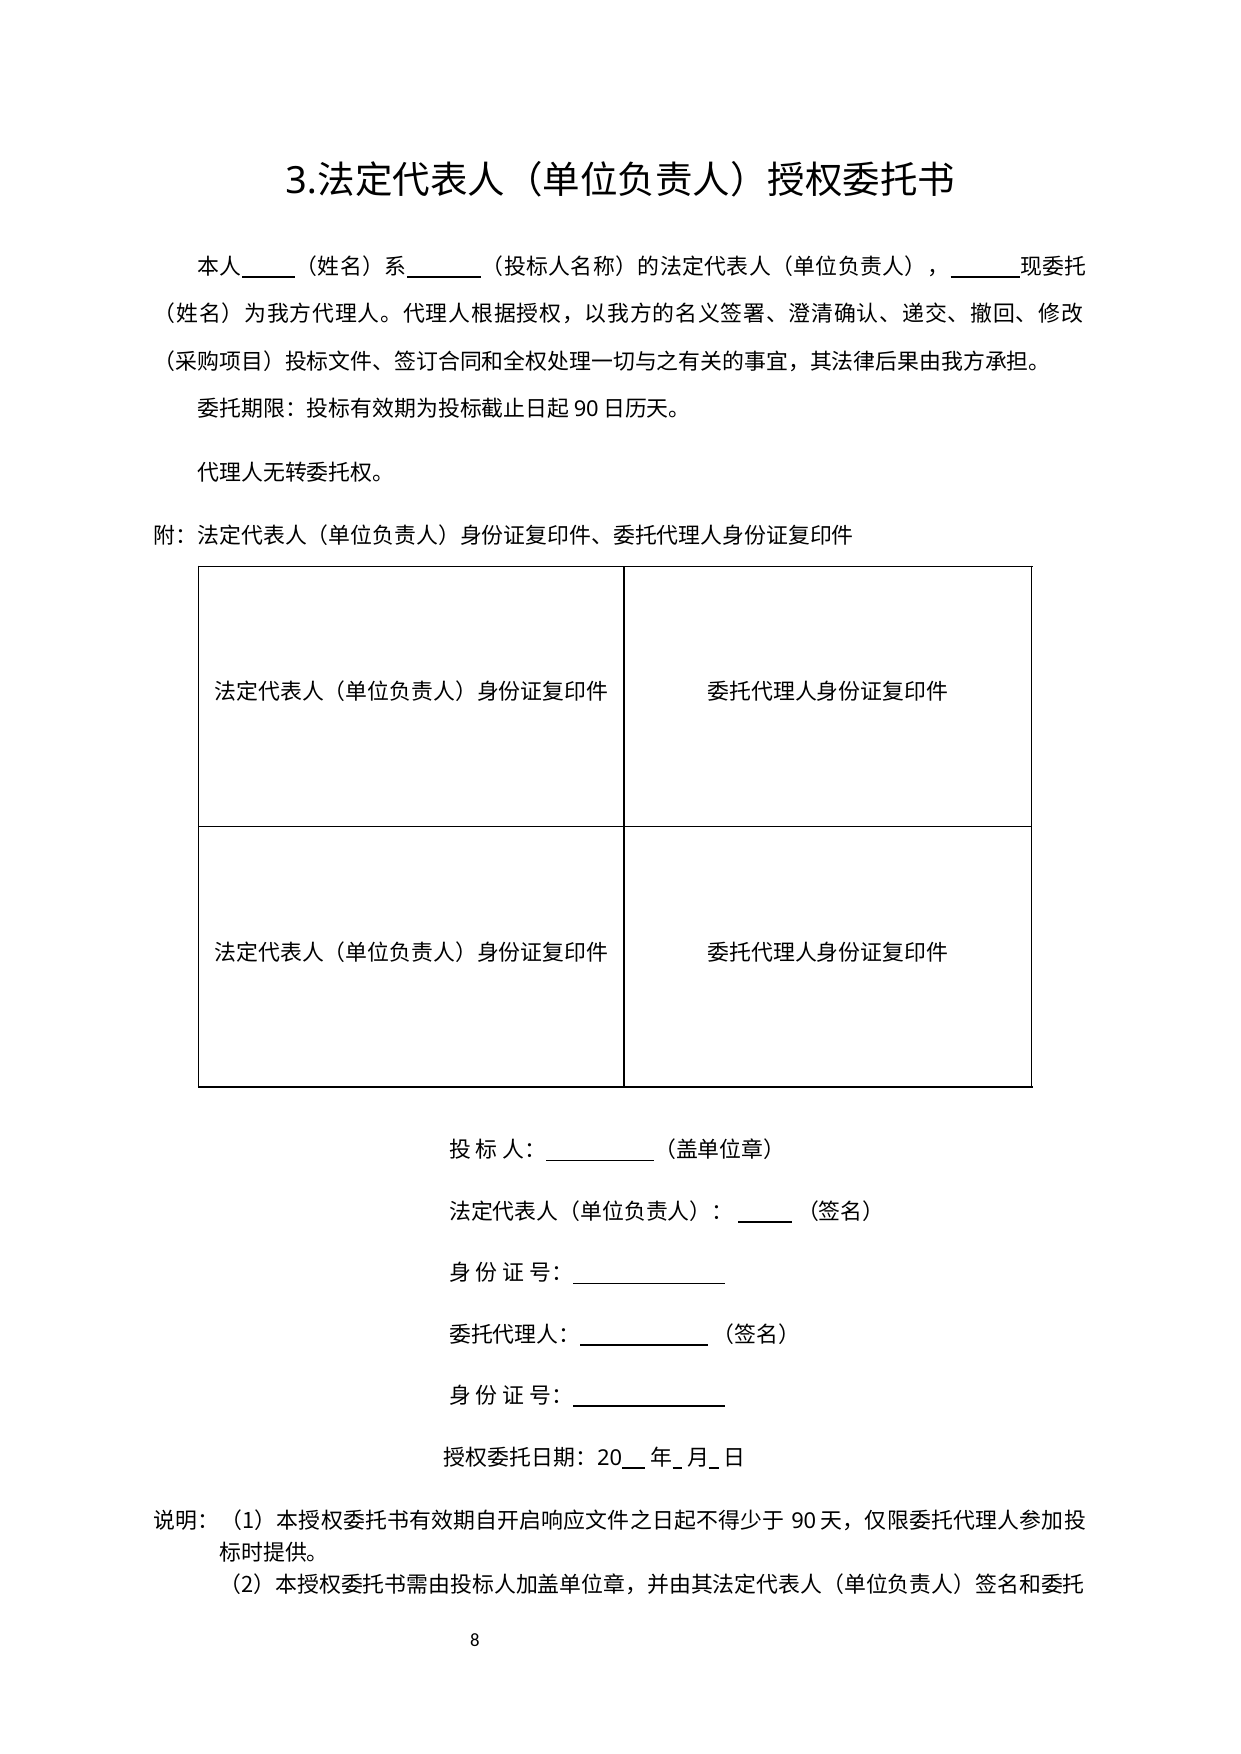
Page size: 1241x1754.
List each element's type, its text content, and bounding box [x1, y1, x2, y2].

text 法定代表人（单位负责人）： （签名） [153, 1194, 1087, 1226]
text 投 标 人： （盖单位章） [153, 1132, 1087, 1164]
text 身 份 证 号： [153, 1378, 1087, 1410]
text 委托期限：投标有效期为投标截止日起90日历天。 [153, 391, 1087, 423]
list 法定代表人（单位负责人）授权委托书 [153, 150, 1087, 204]
text 说明：（1）本授权委托书有效期自开启响应文件之日起不得少于90天，仅限委托代理人参加投标时提供。 [153, 1503, 1087, 1567]
text 委托代理人： （签名） [153, 1317, 1087, 1348]
text 授权委托日期：20 年 月 日 [153, 1440, 1087, 1472]
table_header 法定代表人（单位负责人）身份证复印件 [199, 567, 623, 826]
text 代理人无转委托权。 [153, 455, 1087, 486]
table_cell 法定代表人（单位负责人）身份证复印件 [199, 827, 623, 1086]
text 本人 （姓名）系 （投标人名称）的法定代表人（单位负责人）， 现委托 （姓名）为我方代理人。代理人根据授权，以我方的名义签署、澄清确认、递交、撤回、修改 （采购项目）投标文件、签订合同和全权处理一切与之有关的事宜，其法律后果由我方承担。 [153, 249, 1087, 375]
table_header 委托代理人身份证复印件 [625, 567, 1031, 826]
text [153, 1567, 1087, 1598]
table_cell 委托代理人身份证复印件 [625, 827, 1031, 1086]
text 身 份 证 号： [153, 1255, 1087, 1287]
text 附：法定代表人（单位负责人）身份证复印件、委托代理人身份证复印件 [153, 518, 1087, 550]
